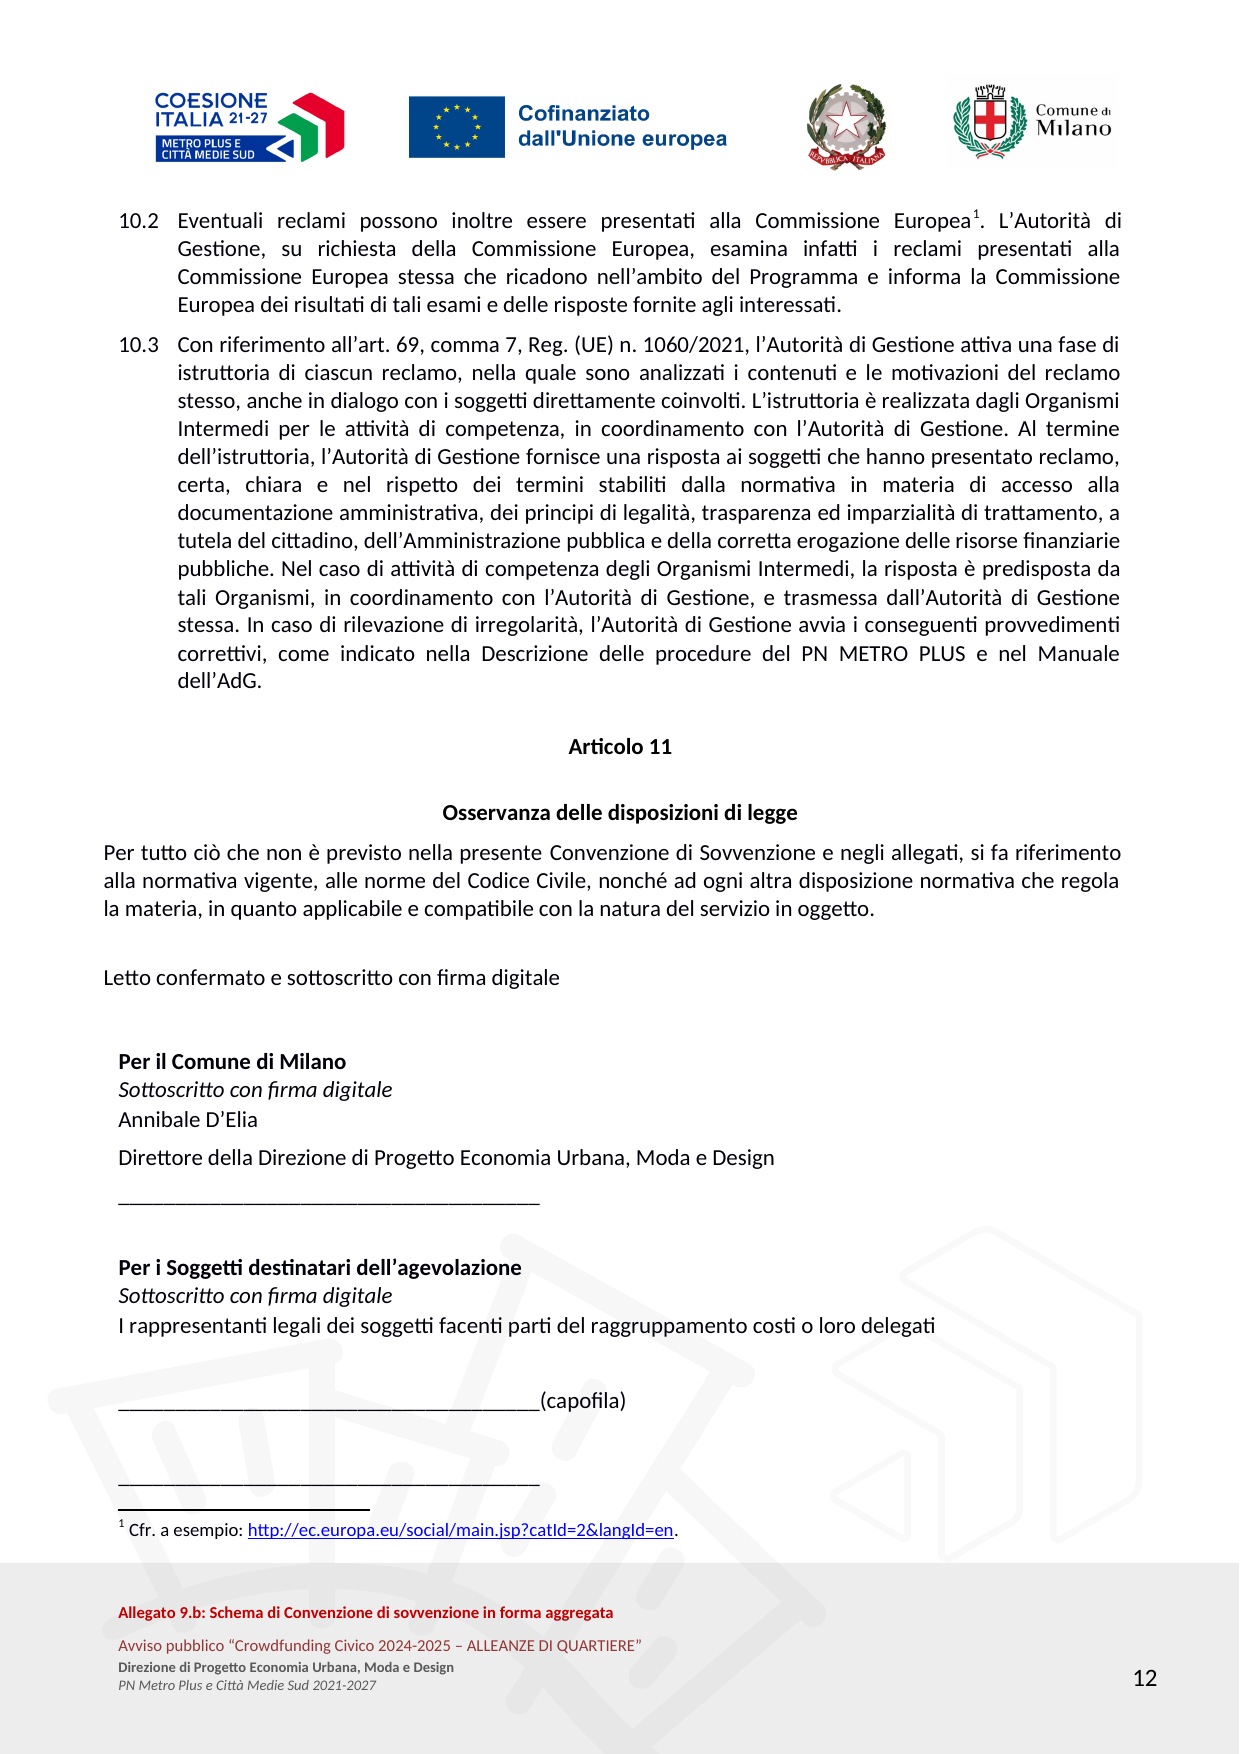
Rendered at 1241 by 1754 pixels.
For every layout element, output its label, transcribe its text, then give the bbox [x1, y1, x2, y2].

text Articolo 11 [118, 732, 1122, 760]
text I rappresentanti legali dei soggetti facenti parti del raggruppamento costi o loro delegati [118, 1309, 1122, 1340]
text Osservanza delle disposizioni di legge [118, 798, 1122, 826]
picture [0, 1128, 1239, 1754]
text Per tutto ciò che non è previsto nella presente Convenzione di Sovvenzione e negli allegati, si fa riferimento alla normativa vigente, alle norme del Codice Civile, nonché ad ogni altra disposizione normativa che regola la materia, in quanto applicabile e compatibile con la natura del servizio in oggetto. [103, 838, 1122, 922]
text _____________________________________(capofila) [118, 1384, 1122, 1415]
text Annibale D’Elia [118, 1103, 1122, 1134]
text _____________________________________ [118, 1459, 1122, 1490]
text Sottoscritto con firma digitale [118, 1075, 1122, 1103]
text Sottoscritto con firma digitale [118, 1281, 1122, 1309]
text Letto confermato e sottoscritto con firma digitale [103, 963, 1122, 991]
text _____________________________________ [118, 1178, 1122, 1209]
text Per i Soggetti destinatari dell’agevolazione [118, 1253, 1122, 1281]
list Con riferimento all’art. 69, comma 7, Reg. (UE) n. 1060/2021, l’Autorità di Gestione attiva una fase di istruttoria di ciascun reclamo, nella quale sono analizzati i contenuti e le motivazioni del reclamo stesso, anche in dialogo con i soggetti direttamente coinvolti. L’istruttoria è realizzata dagli Organismi Intermedi per le attività di competenza, in coordinamento con l’Autorità di Gestione. Al termine dell’istruttoria, l’Autorità di Gestione fornisce una risposta ai soggetti che hanno presentato reclamo, certa, chiara e nel rispetto dei termini stabiliti dalla normativa in materia di accesso alla documentazione amministrativa, dei principi di legalità, trasparenza ed imparzialità di trattamento, a tutela del cittadino, dell’Amministrazione pubblica e della corretta erogazione delle risorse finanziarie pubbliche. Nel caso di attività di competenza degli Organismi Intermedi, la risposta è predisposta da tali Organismi, in coordinamento con l’Autorità di Gestione, e trasmessa dall’Autorità di Gestione stessa. In caso di rilevazione di irregolarità, l’Autorità di Gestione avvia i conseguenti provvedimenti correttivi, come indicato nella Descrizione delle procedure del PN METRO PLUS e nel Manuale dell’AdG. [118, 330, 1122, 695]
picture [118, 73, 1122, 178]
text Direttore della Direzione di Progetto Economia Urbana, Moda e Design [118, 1140, 1122, 1172]
list Eventuali reclami possono inoltre essere presentati alla Commissione Europea. L’Autorità di Gestione, su richiesta della Commissione Europea, esamina infatti i reclami presentati alla Commissione Europea stessa che ricadono nell’ambito del Programma e informa la Commissione Europea dei risultati di tali esami e delle risposte fornite agli interessati. [118, 206, 1122, 318]
text Per il Comune di Milano [118, 1047, 1122, 1075]
